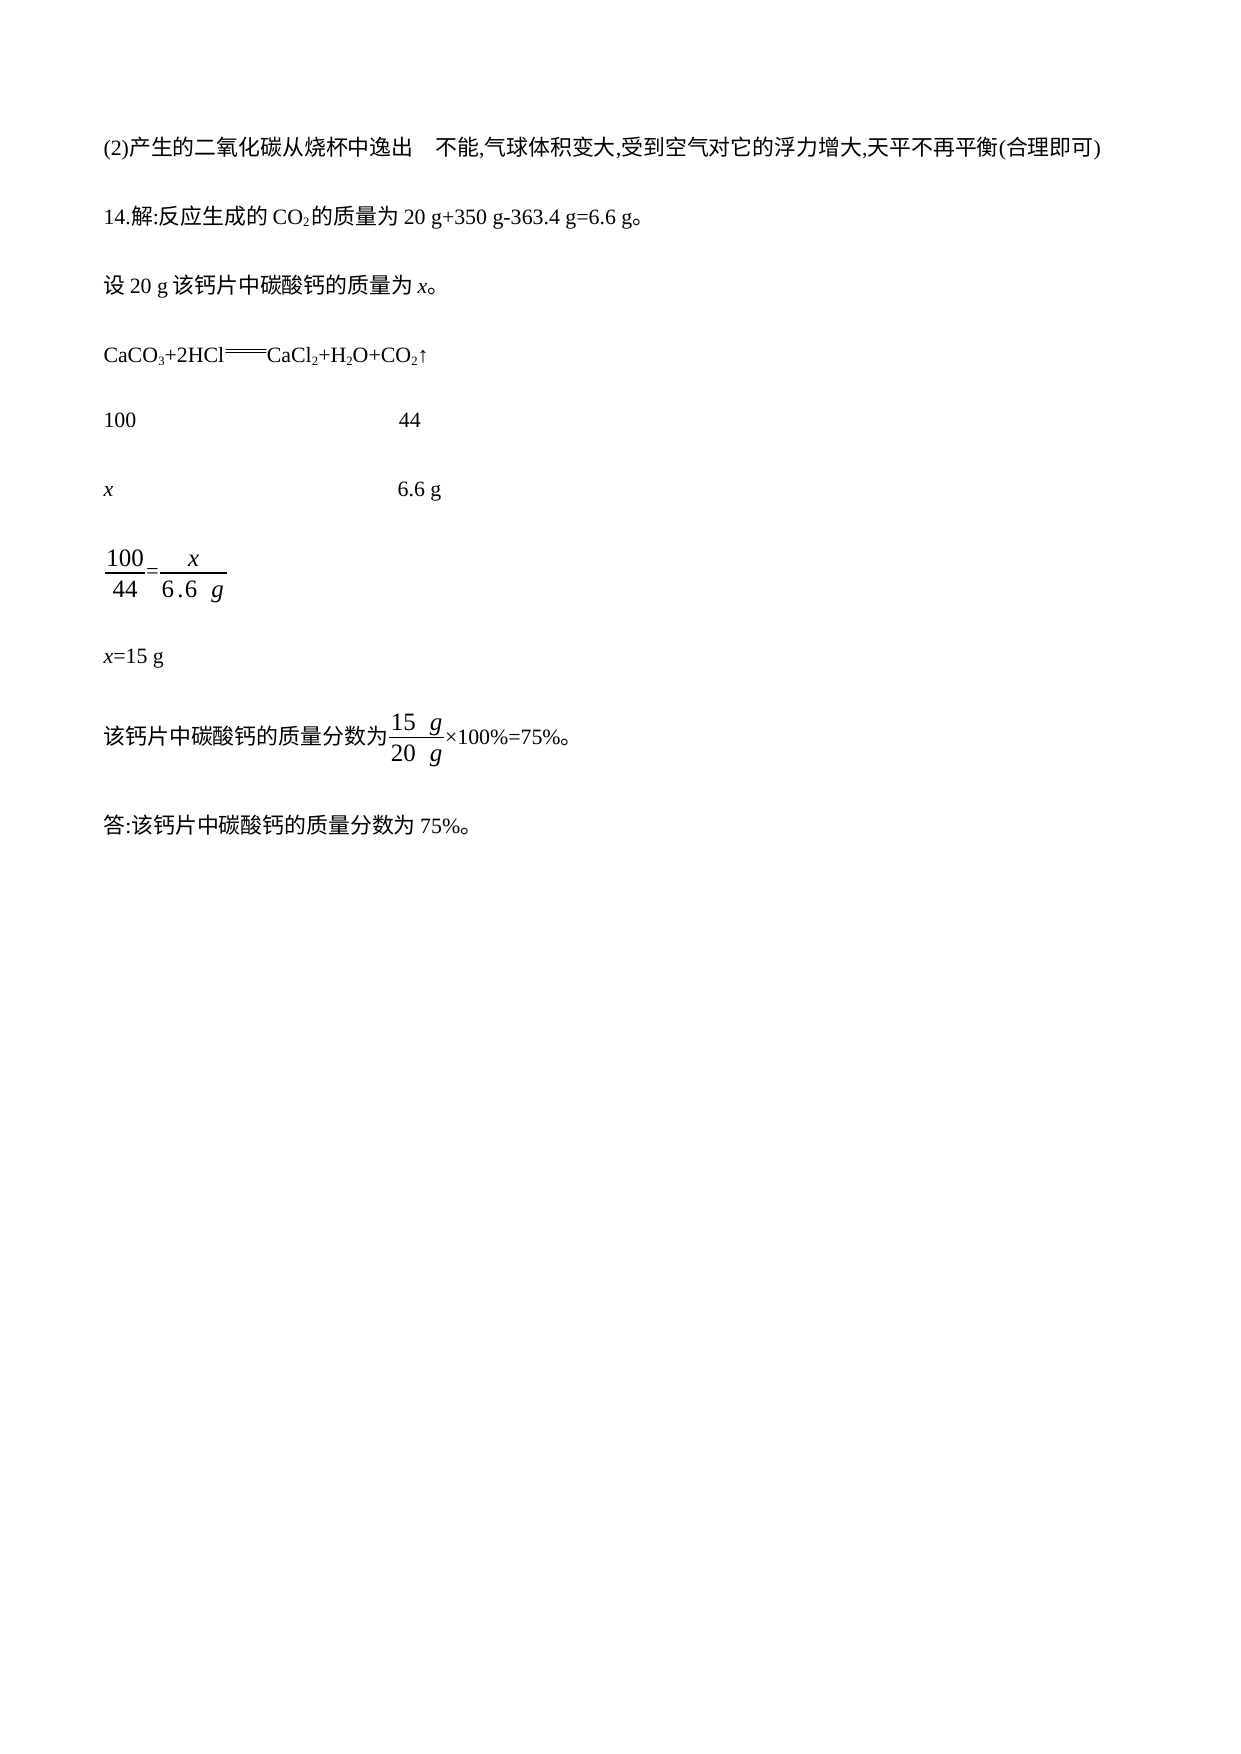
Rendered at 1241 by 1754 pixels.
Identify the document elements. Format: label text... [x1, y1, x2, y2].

text (2)产生的二氧化碳从烧杯中逸出 不能,气球体积变大,受到空气对它的浮力增大,天平不再平衡(合理即可) [103, 129, 1137, 162]
text CaCO3+2HClCaCl2+H2O+CO2↑ [103, 337, 1137, 369]
picture [224, 338, 267, 363]
text 14.解:反应生成的CO2的质量为20 g+350 g-363.4 g=6.6 g。 [103, 199, 1137, 231]
text 100 44 [103, 403, 1137, 435]
text x=15 g [103, 640, 1137, 672]
text 答:该钙片中碳酸钙的质量分数为75%。 [103, 807, 1137, 840]
text = [103, 541, 1137, 606]
text 该钙片中碳酸钙的质量分数为×100%=75%。 [103, 706, 1137, 771]
text 设20 g该钙片中碳酸钙的质量为x。 [103, 268, 1137, 300]
text x 6.6 g [103, 472, 1137, 504]
